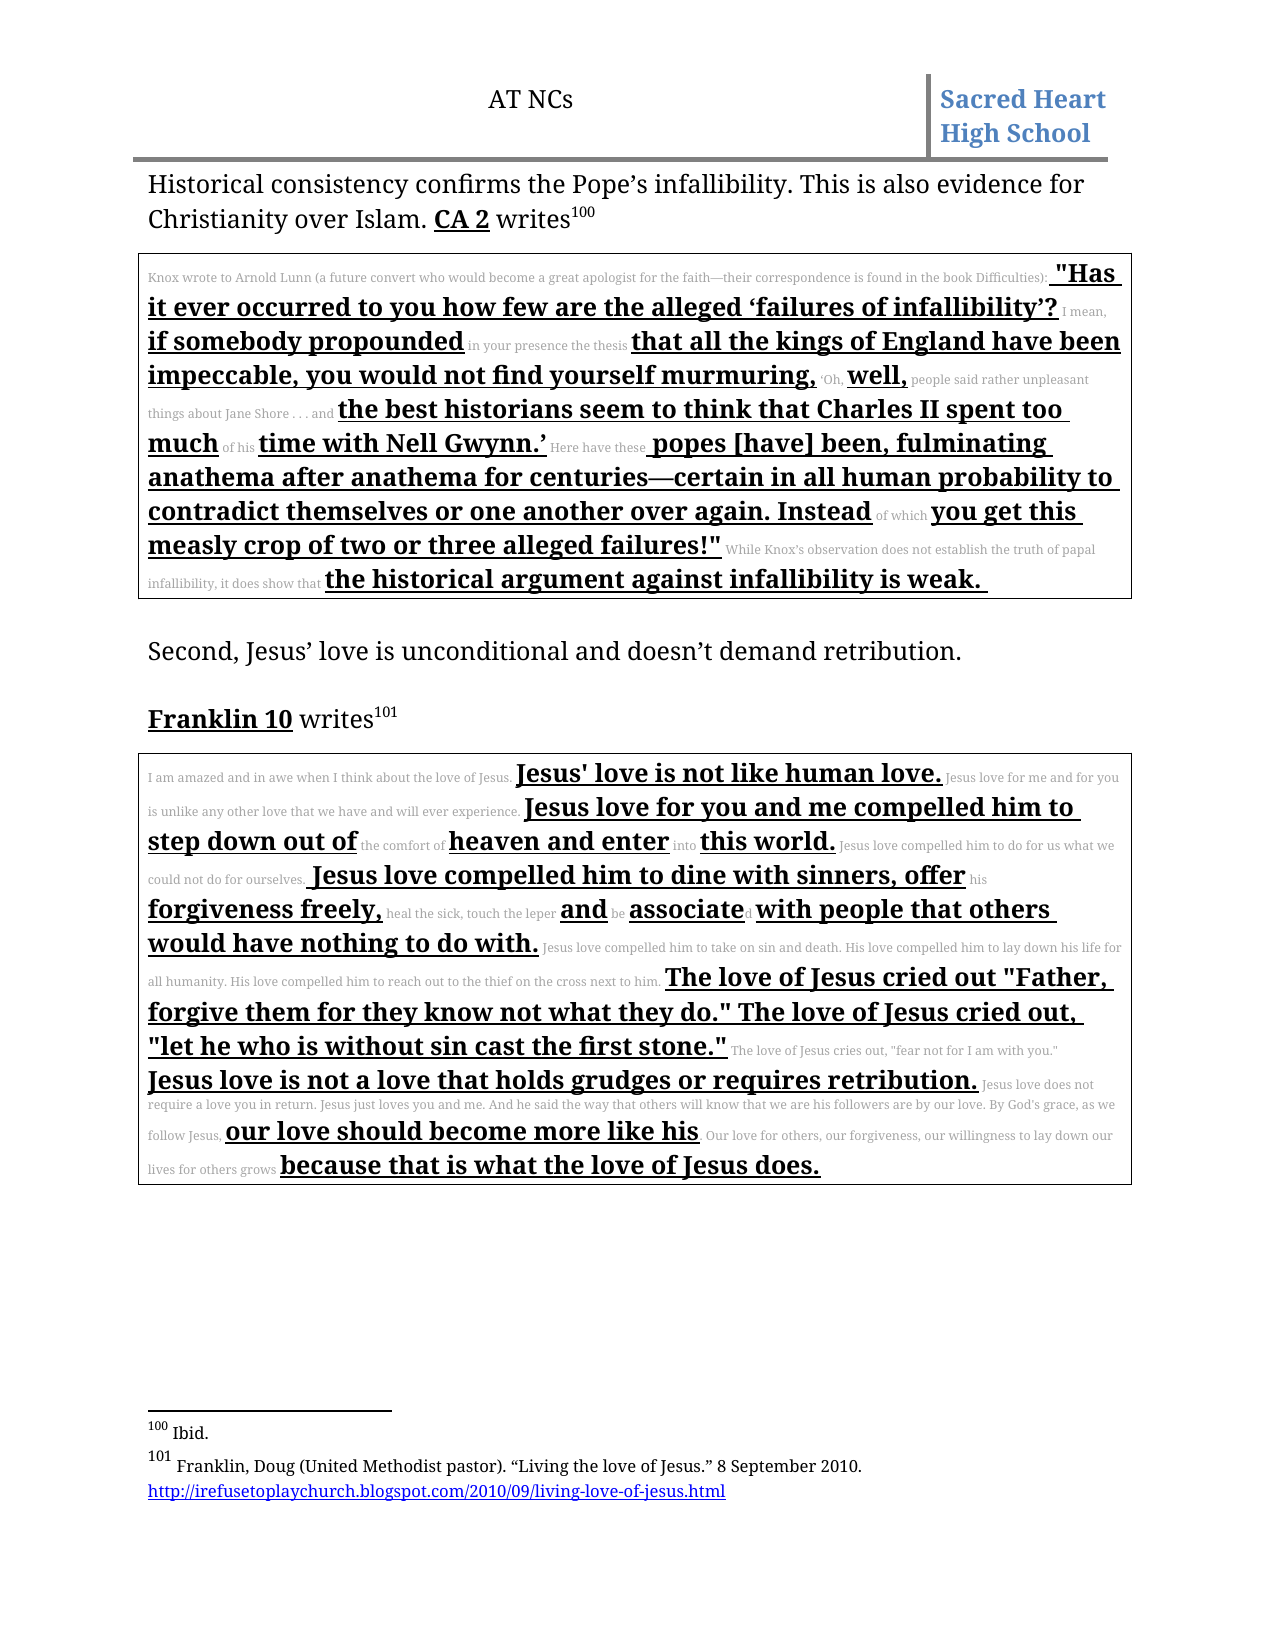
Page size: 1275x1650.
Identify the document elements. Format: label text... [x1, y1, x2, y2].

text I am amazed and in awe when I think about the love of Jesus. Jesus' love is not like human love. Jesus love for me and for you is unlike any other love that we have and will ever experience. Jesus love for you and me compelled him to step down out of the comfort of heaven and enter into this world. Jesus love compelled him to do for us what we could not do for ourselves. Jesus love compelled him to dine with sinners, offer his forgiveness freely, heal the sick, touch the leper and be associated with people that others would have nothing to do with. Jesus love compelled him to take on sin and death. His love compelled him to lay down his life for all humanity. His love compelled him to reach out to the thief on the cross next to him. The love of Jesus cried out "Father, forgive them for they know not what they do." The love of Jesus cried out, "let he who is without sin cast the first stone." The love of Jesus cries out, "fear not for I am with you." Jesus love is not a love that holds grudges or requires retribution. Jesus love does not require a love you in return. Jesus just loves you and me. And he said the way that others will know that we are his followers are by our love. By God's grace, as we follow Jesus, our love should become more like his. Our love for others, our forgiveness, our willingness to lay down our lives for others grows because that is what the love of Jesus does. [139, 754, 1131, 1184]
text Historical consistency confirms the Pope’s infallibility. This is also evidence for Christianity over Islam. CA 2 writes [148, 167, 1122, 235]
text Franklin 10 writes [148, 701, 1122, 736]
text Second, Jesus’ love is unconditional and doesn’t demand retribution. [148, 633, 1122, 667]
text Knox wrote to Arnold Lunn (a future convert who would become a great apologist for the faith—their correspondence is found in the book Difficulties): "Has it ever occurred to you how few are the alleged ‘failures of infallibility’? I mean, if somebody propounded in your presence the thesis that all the kings of England have been impeccable, you would not find yourself murmuring, ‘Oh, well, people said rather unpleasant things about Jane Shore . . . and the best historians seem to think that Charles II spent too much of his time with Nell Gwynn.’ Here have these popes [have] been, fulminating anathema after anathema for centuries—certain in all human probability to contradict themselves or one another over again. Instead of which you get this measly crop of two or three alleged failures!" While Knox’s observation does not establish the truth of papal infallibility, it does show that the historical argument against infallibility is weak. [139, 254, 1131, 598]
